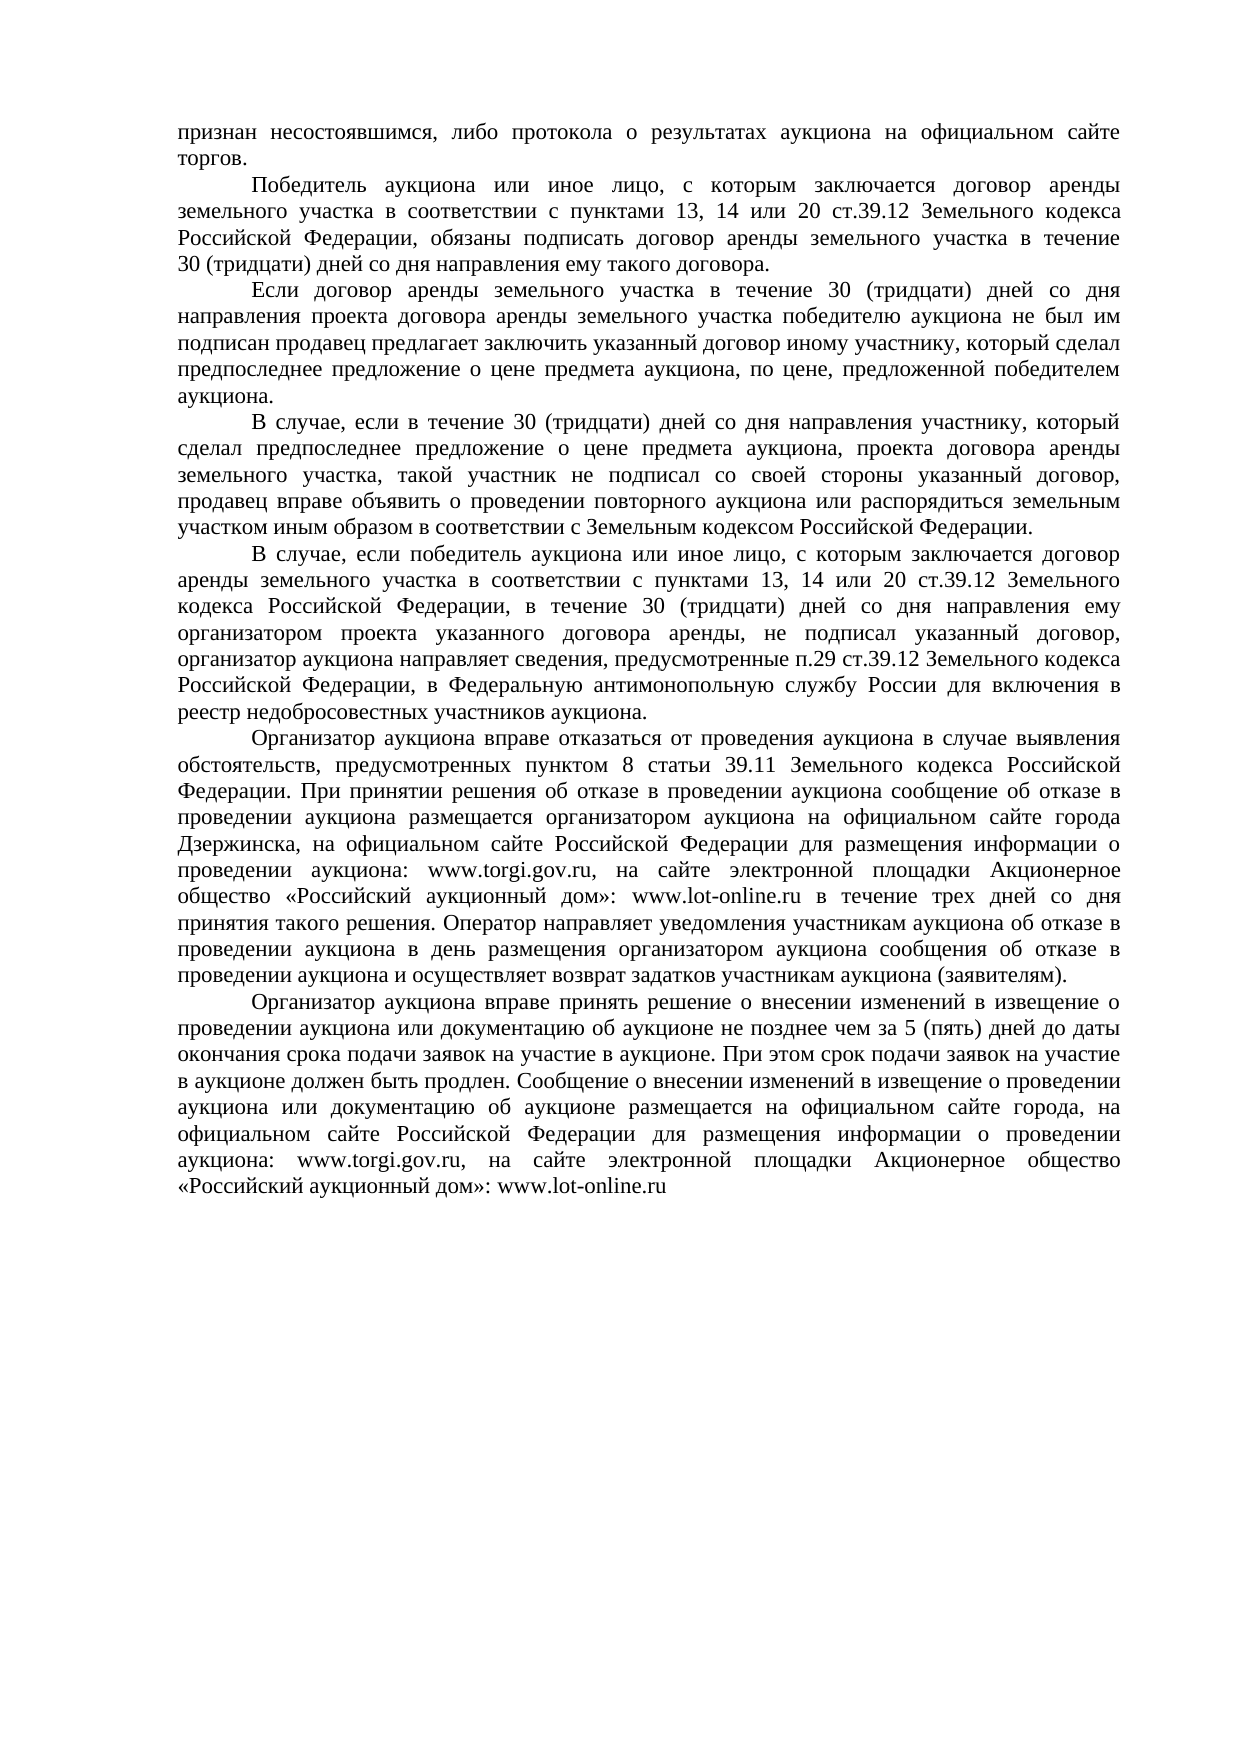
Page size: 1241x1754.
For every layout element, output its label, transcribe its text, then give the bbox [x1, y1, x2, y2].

text Победитель аукциона или иное лицо, с которым заключается договор аренды земельного участка в соответствии с пунктами 13, 14 или 20 ст.39.12 Земельного кодекса Российской Федерации, обязаны подписать договор аренды земельного участка в течение 30 (тридцати) дней со дня направления ему такого договора. [177, 171, 1122, 276]
text Если договор аренды земельного участка в течение 30 (тридцати) дней со дня направления проекта договора аренды земельного участка победителю аукциона не был им подписан продавец предлагает заключить указанный договор иному участнику, который сделал предпоследнее предложение о цене предмета аукциона, по цене, предложенной победителем аукциона. [177, 276, 1122, 408]
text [177, 118, 1122, 171]
text Организатор аукциона вправе отказаться от проведения аукциона в случае выявления обстоятельств, предусмотренных пунктом 8 статьи 39.11 Земельного кодекса Российской Федерации. При принятии решения об отказе в проведении аукциона сообщение об отказе в проведении аукциона размещается организатором аукциона на официальном сайте города Дзержинска, на официальном сайте Российской Федерации для размещения информации о проведении аукциона: www.torgi.gov.ru, на сайте электронной площадки Акционерное общество «Российский аукционный дом»: www.lot-online.ru в течение трех дней со дня принятия такого решения. Оператор направляет уведомления участникам аукциона об отказе в проведении аукциона в день размещения организатором аукциона сообщения об отказе в проведении аукциона и осуществляет возврат задатков участникам аукциона (заявителям). [177, 724, 1122, 988]
text В случае, если в течение 30 (тридцати) дней со дня направления участнику, который сделал предпоследнее предложение о цене предмета аукциона, проекта договора аренды земельного участка, такой участник не подписал со своей стороны указанный договор, продавец вправе объявить о проведении повторного аукциона или распорядиться земельным участком иным образом в соответствии с Земельным кодексом Российской Федерации. [177, 408, 1122, 540]
text В случае, если победитель аукциона или иное лицо, с которым заключается договор аренды земельного участка в соответствии с пунктами 13, 14 или 20 ст.39.12 Земельного кодекса Российской Федерации, в течение 30 (тридцати) дней со дня направления ему организатором проекта указанного договора аренды, не подписал указанный договор, организатор аукциона направляет сведения, предусмотренные п.29 ст.39.12 Земельного кодекса Российской Федерации, в Федеральную антимонопольную службу России для включения в реестр недобросовестных участников аукциона. [177, 540, 1122, 724]
text Организатор аукциона вправе принять решение о внесении изменений в извещение о проведении аукциона или документацию об аукционе не позднее чем за 5 (пять) дней до даты окончания срока подачи заявок на участие в аукционе. При этом срок подачи заявок на участие в аукционе должен быть продлен. Сообщение о внесении изменений в извещение о проведении аукциона или документацию об аукционе размещается на официальном сайте города, на официальном сайте Российской Федерации для размещения информации о проведении аукциона: www.torgi.gov.ru, на сайте электронной площадки Акционерное общество «Российский аукционный дом»: www.lot-online.ru [177, 988, 1122, 1199]
